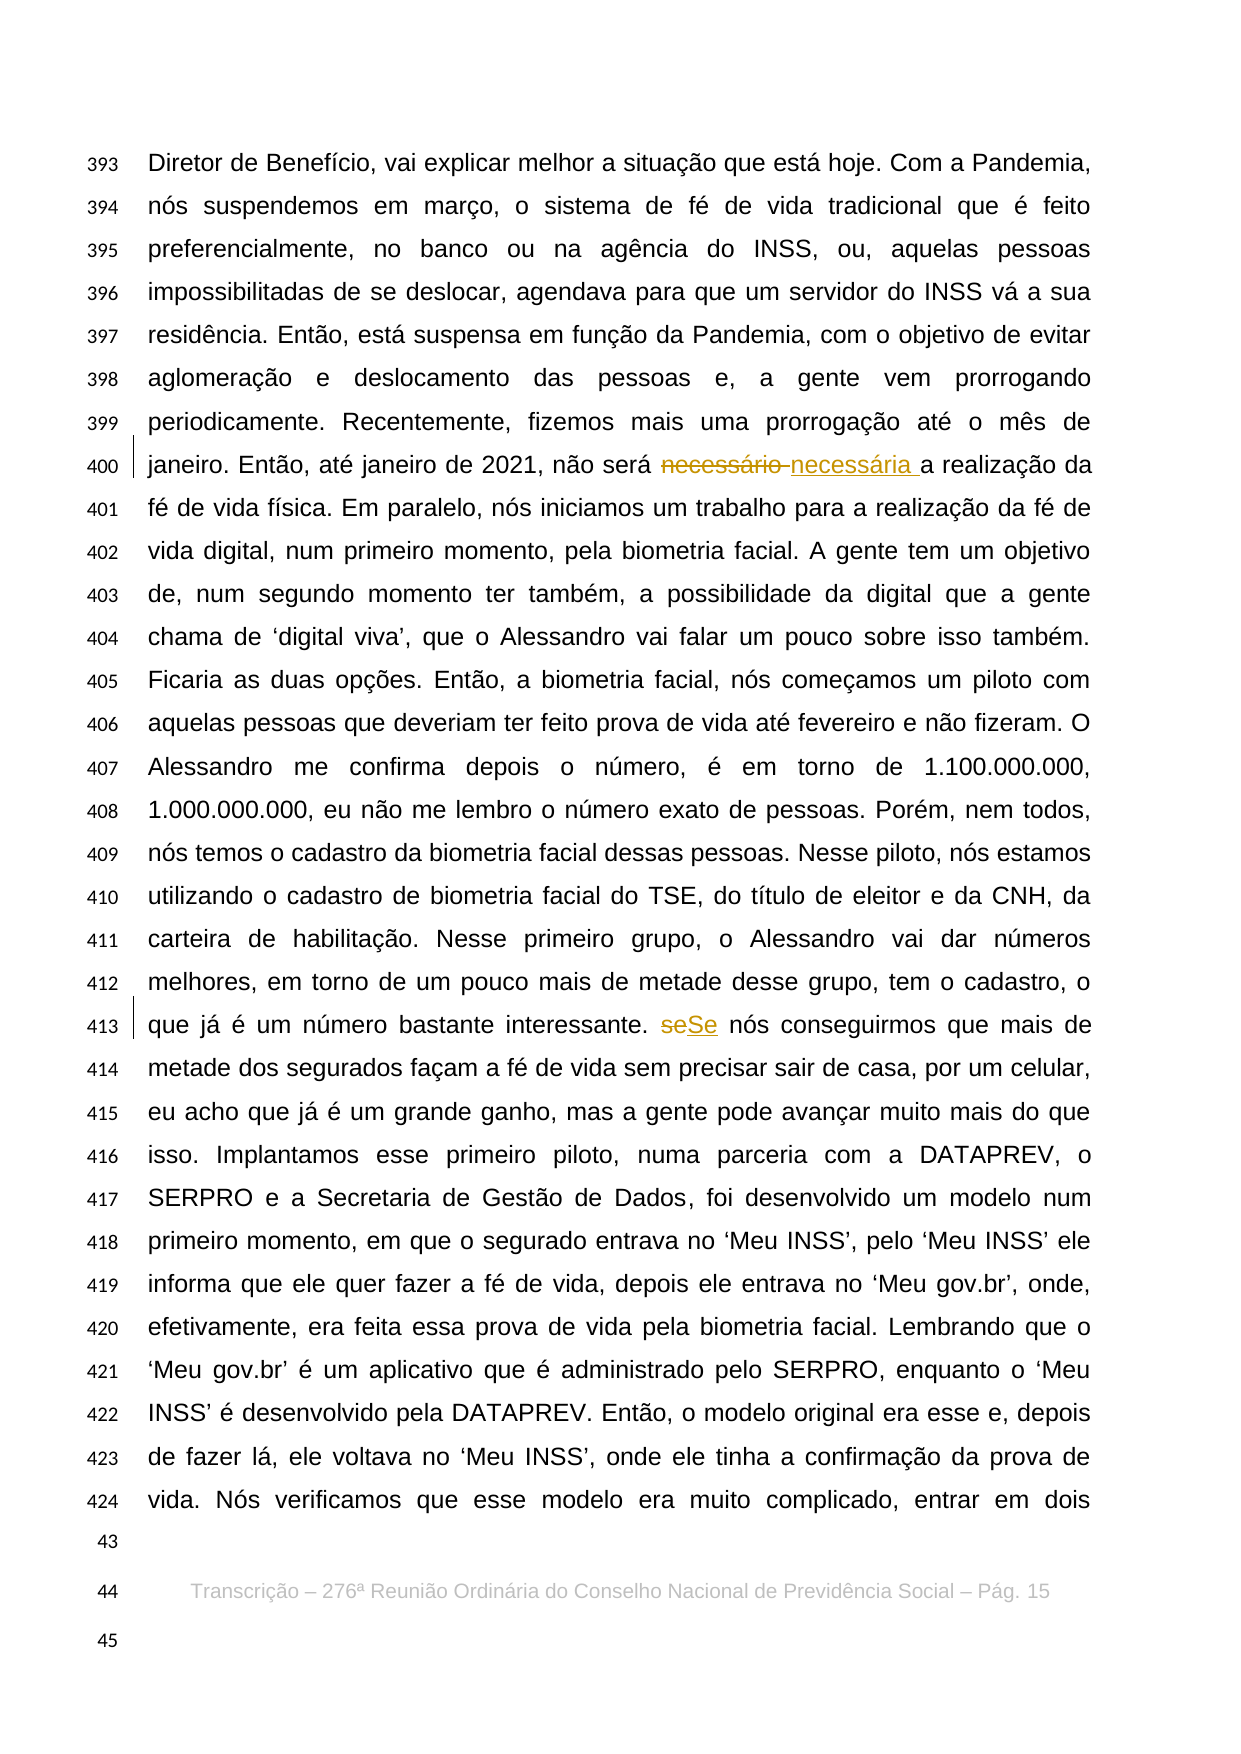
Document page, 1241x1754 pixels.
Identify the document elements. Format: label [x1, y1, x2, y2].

text [148, 148, 1092, 1513]
